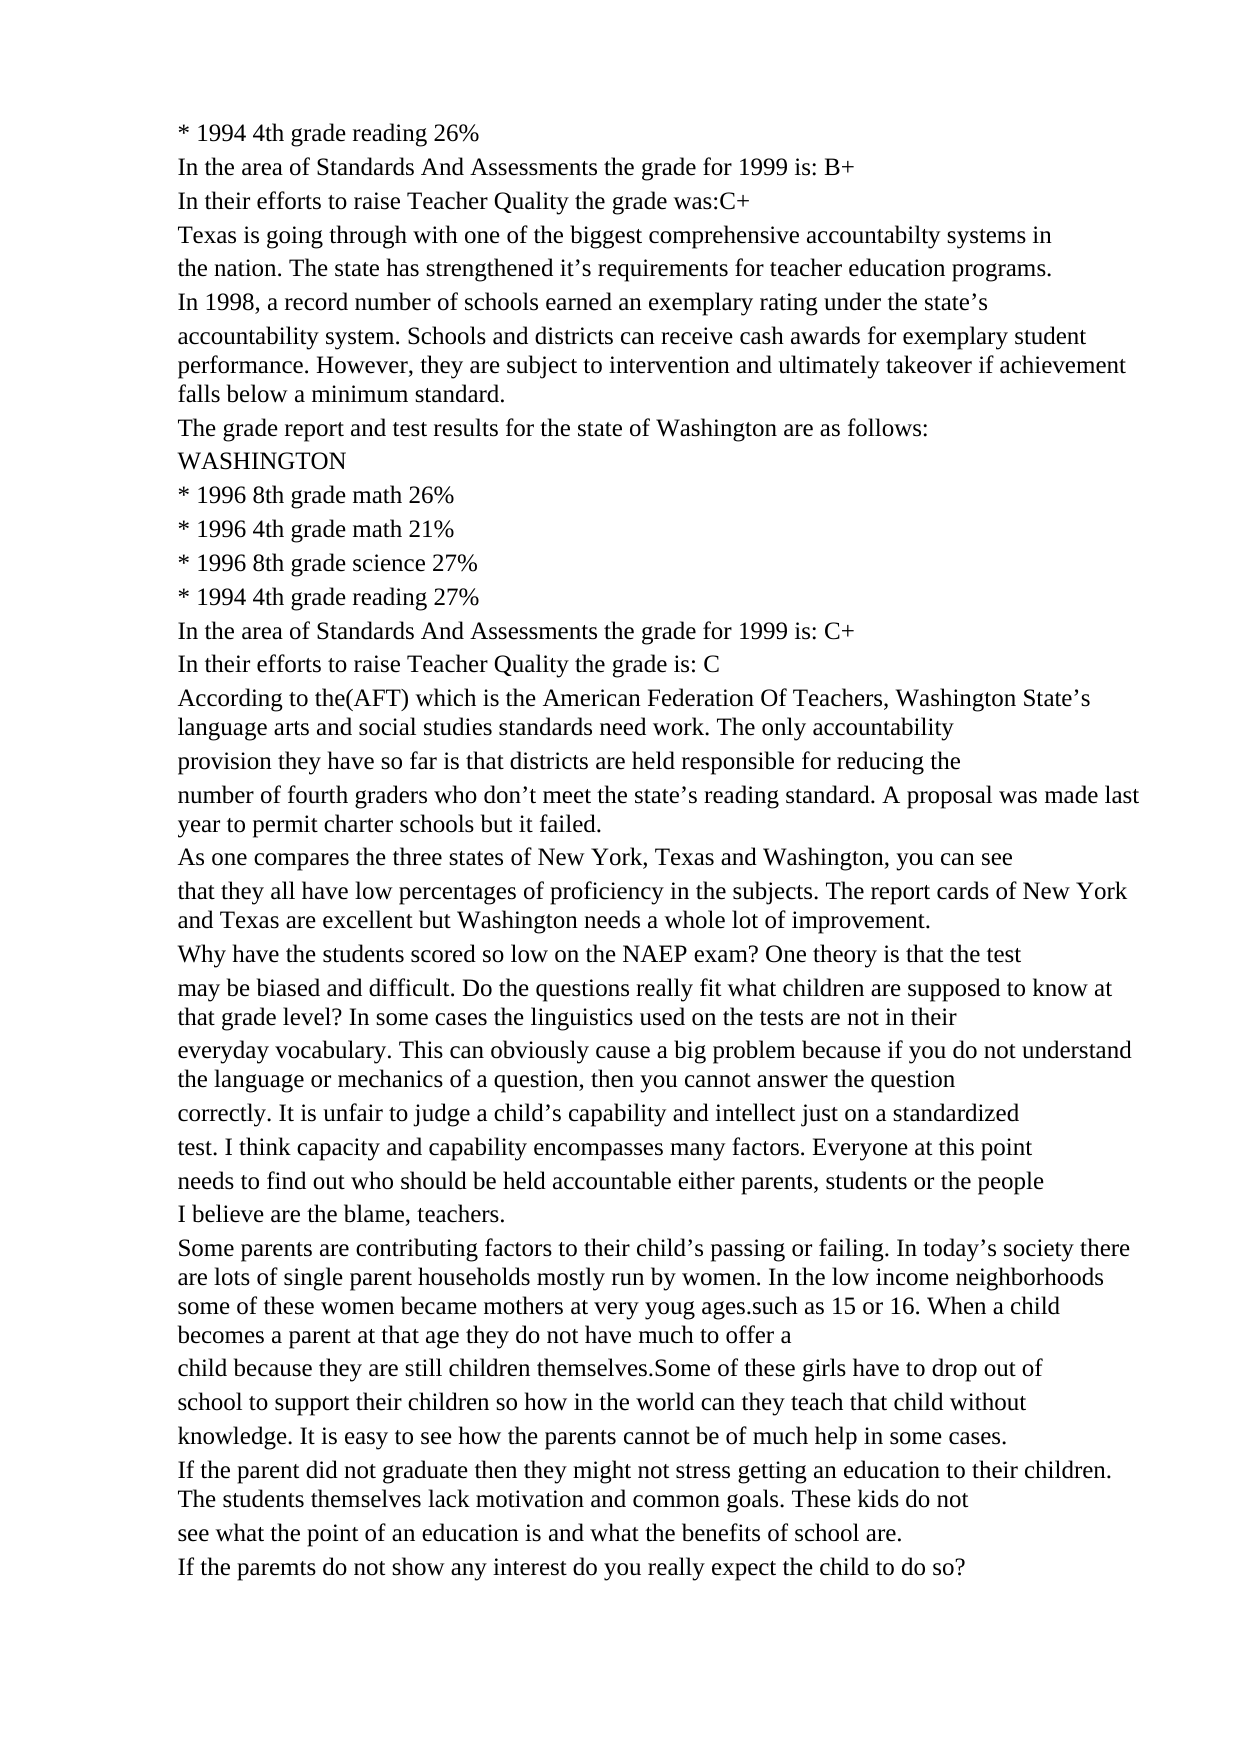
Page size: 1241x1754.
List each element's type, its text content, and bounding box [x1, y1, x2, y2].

text * 1994 4th grade reading 26% [177, 118, 1152, 147]
text WASHINGTON [177, 446, 1152, 475]
text knowledge. It is easy to see how the parents cannot be of much help in some cases. [177, 1421, 1152, 1450]
text As one compares the three states of New York, Texas and Washington, you can see [177, 842, 1152, 871]
text everyday vocabulary. This can obviously cause a big problem because if you do not understand the language or mechanics of a question, then you cannot answer the question [177, 1035, 1152, 1093]
text In their efforts to raise Teacher Quality the grade was:C+ [177, 186, 1152, 214]
text In the area of Standards And Assessments the grade for 1999 is: C+ [177, 616, 1152, 644]
text If the parent did not graduate then they might not stress getting an education to their children. The students themselves lack motivation and common goals. These kids do not [177, 1455, 1152, 1513]
text number of fourth graders who don’t meet the state’s reading standard. A proposal was made last year to permit charter schools but it failed. [177, 780, 1152, 837]
text school to support their children so how in the world can they teach that child without [177, 1387, 1152, 1416]
text Why have the students scored so low on the NAEP exam? One theory is that the test [177, 939, 1152, 968]
text may be biased and difficult. Do the questions really fit what children are supposed to know at that grade level? In some cases the linguistics used on the tests are not in their [177, 973, 1152, 1030]
text Texas is going through with one of the biggest comprehensive accountabilty systems in [177, 220, 1152, 248]
text needs to find out who should be held accountable either parents, students or the people [177, 1166, 1152, 1194]
text * 1996 8th grade science 27% [177, 548, 1152, 577]
text the nation. The state has strengthened it’s requirements for teacher education programs. [177, 253, 1152, 282]
text * 1996 4th grade math 21% [177, 514, 1152, 543]
text accountability system. Schools and districts can receive cash awards for exemplary student performance. However, they are subject to intervention and ultimately takeover if achievement falls below a minimum standard. [177, 321, 1152, 407]
text child because they are still children themselves.Some of these girls have to drop out of [177, 1353, 1152, 1382]
text If the paremts do not show any interest do you really expect the child to do so? [177, 1552, 1152, 1580]
text provision they have so far is that districts are held responsible for reducing the [177, 746, 1152, 775]
text In 1998, a record number of schools earned an exemplary rating under the state’s [177, 287, 1152, 316]
text Some parents are contributing factors to their child’s passing or failing. In today’s society there are lots of single parent households mostly run by women. In the low income neighborhoods some of these women became mothers at very youg ages.such as 15 or 16. When a child becomes a parent at that age they do not have much to offer a [177, 1233, 1152, 1348]
text In the area of Standards And Assessments the grade for 1999 is: B+ [177, 152, 1152, 181]
text According to the(AFT) which is the American Federation Of Teachers, Washington State’s language arts and social studies standards need work. The only accountability [177, 683, 1152, 741]
text see what the point of an education is and what the benefits of school are. [177, 1518, 1152, 1546]
text The grade report and test results for the state of Washington are as follows: [177, 413, 1152, 441]
text In their efforts to raise Teacher Quality the grade is: C [177, 649, 1152, 678]
text I believe are the blame, teachers. [177, 1199, 1152, 1228]
text test. I think capacity and capability encompasses many factors. Everyone at this point [177, 1132, 1152, 1161]
text correctly. It is unfair to judge a child’s capability and intellect just on a standardized [177, 1098, 1152, 1127]
text * 1994 4th grade reading 27% [177, 582, 1152, 611]
text * 1996 8th grade math 26% [177, 480, 1152, 509]
text that they all have low percentages of proficiency in the subjects. The report cards of New York and Texas are excellent but Washington needs a whole lot of improvement. [177, 876, 1152, 934]
